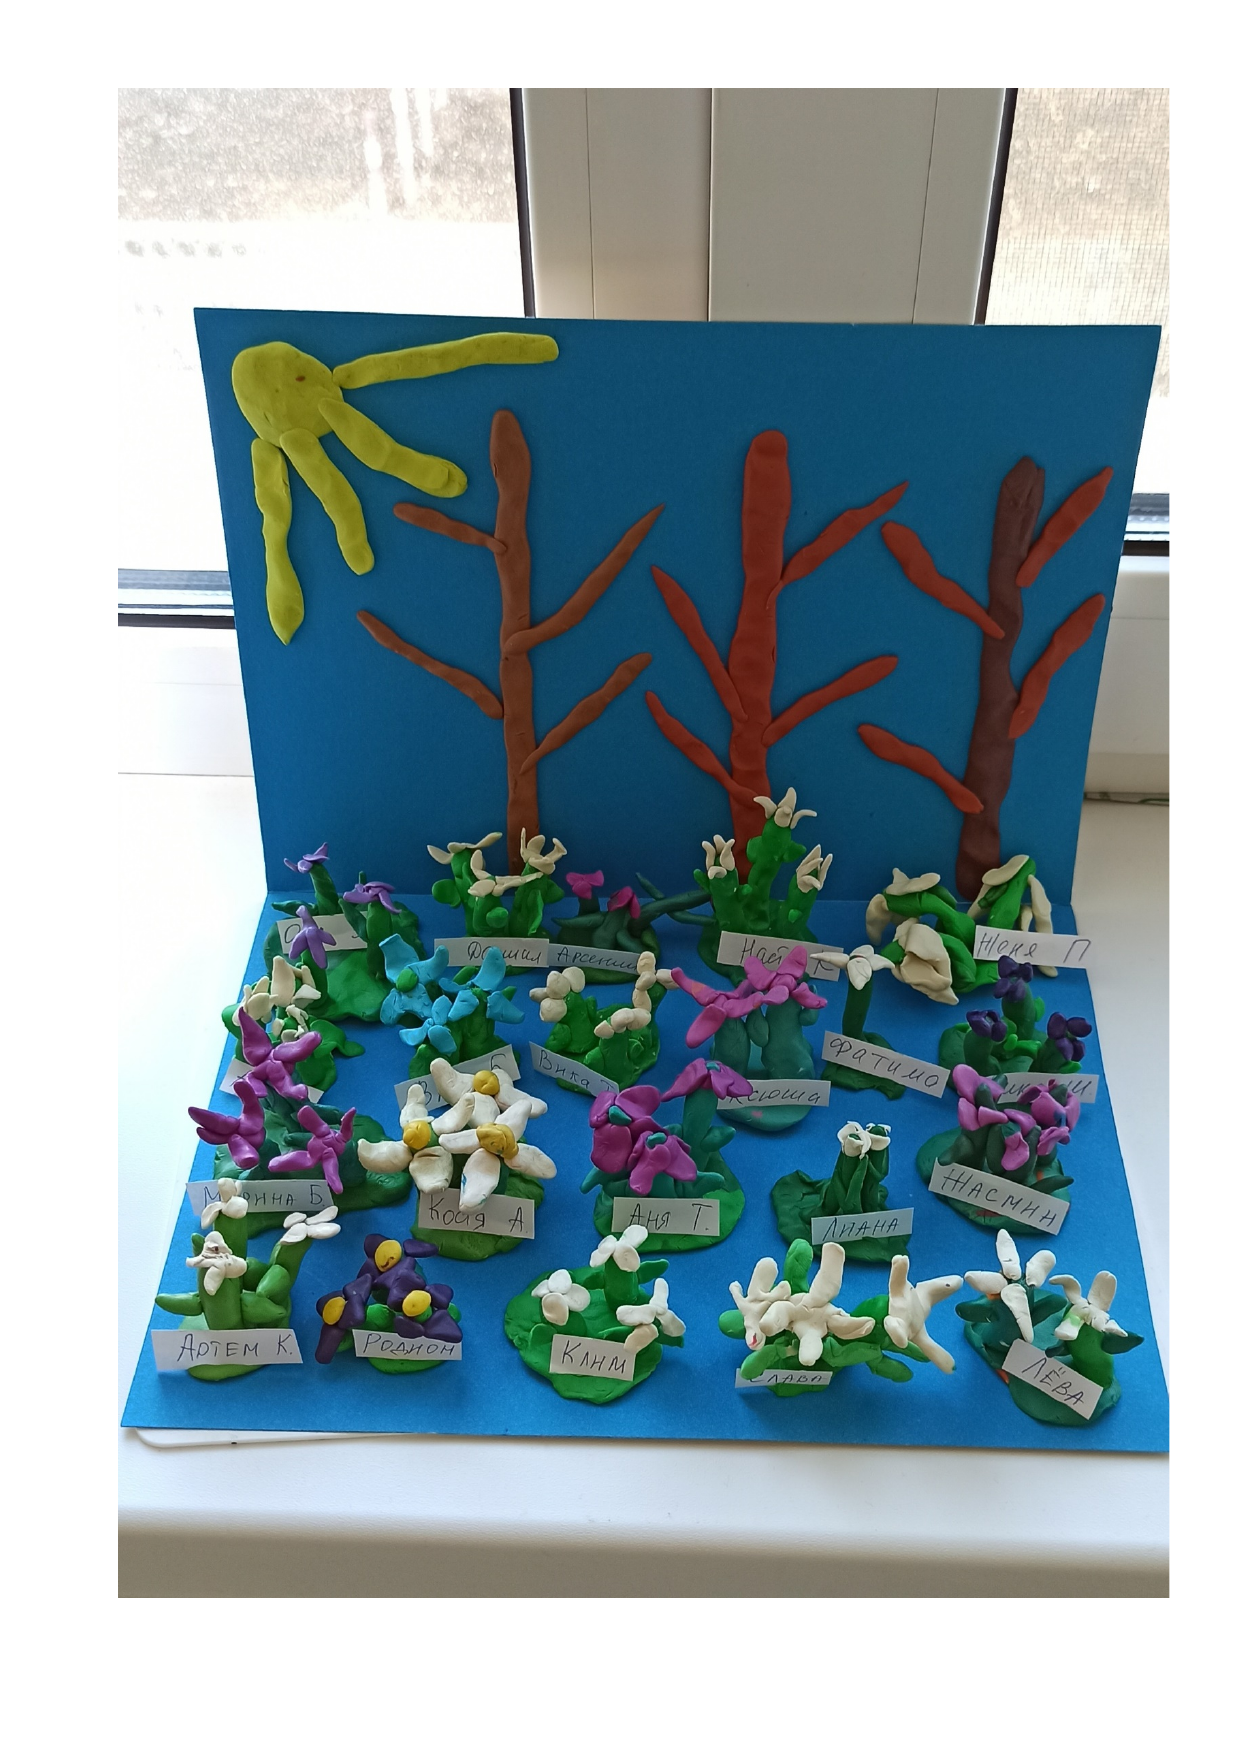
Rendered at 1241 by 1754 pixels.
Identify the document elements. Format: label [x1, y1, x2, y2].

picture [118, 88, 1170, 1598]
